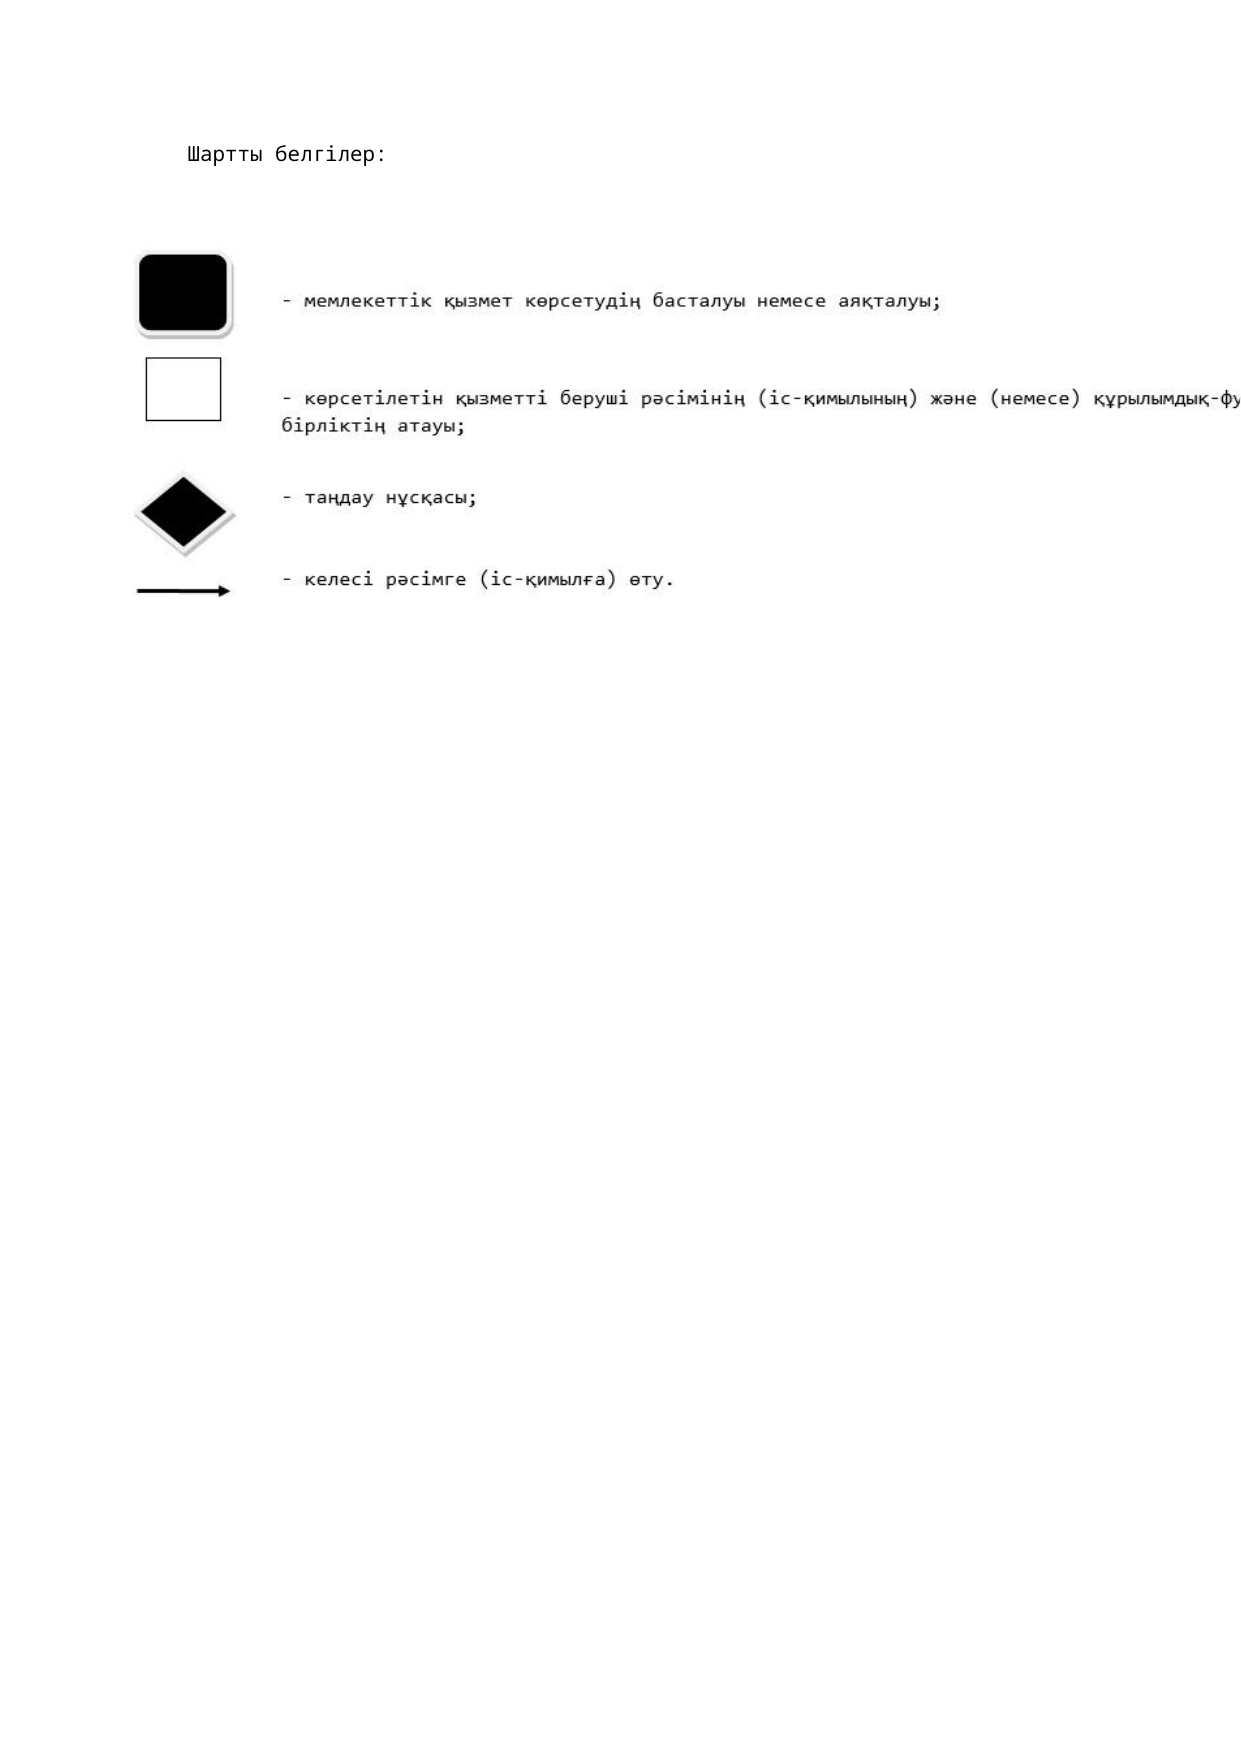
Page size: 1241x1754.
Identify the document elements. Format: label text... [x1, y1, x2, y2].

picture [112, 243, 1241, 623]
text Шартты белгілер: [112, 103, 1128, 239]
